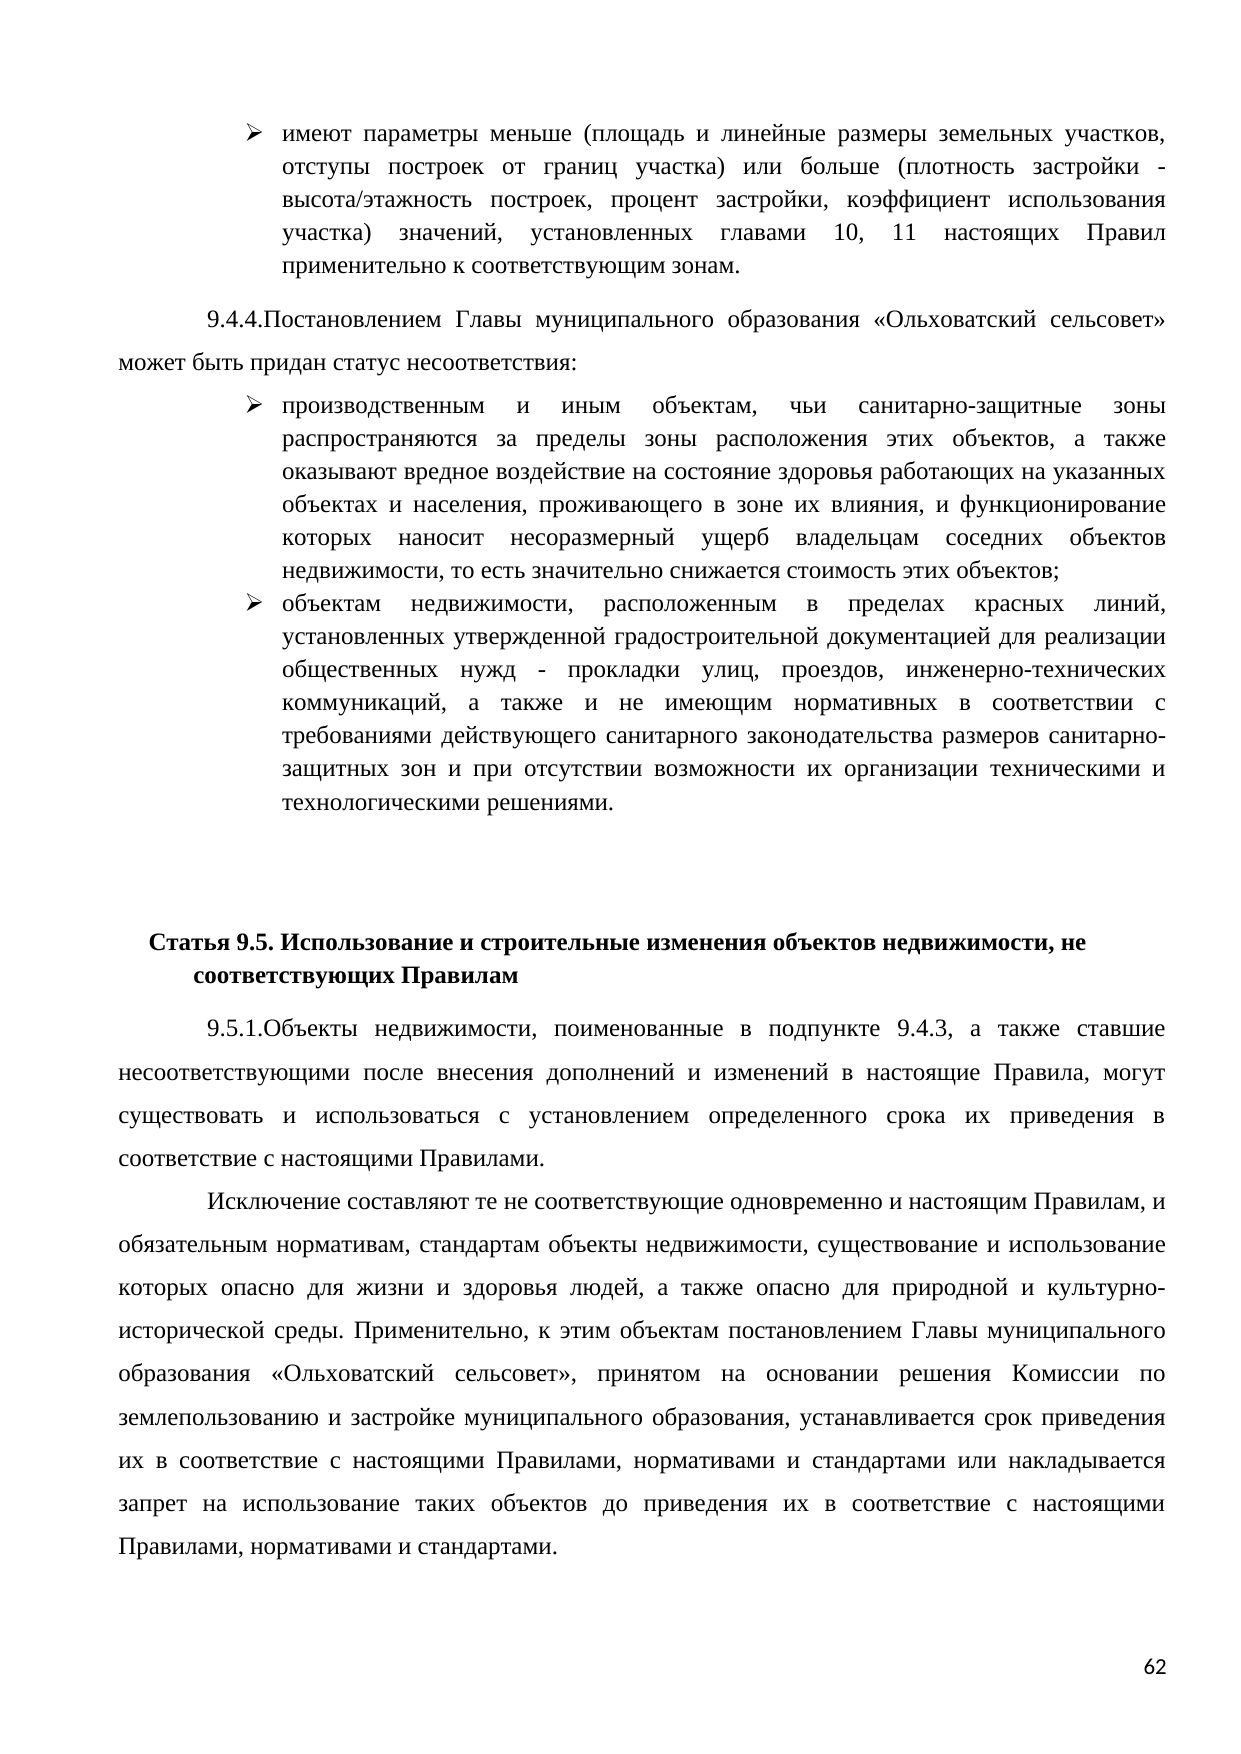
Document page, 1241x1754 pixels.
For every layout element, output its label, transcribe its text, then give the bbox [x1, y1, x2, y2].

text Исключение составляют те не соответствующие одновременно и настоящим Правилам, и обязательным нормативам, стандартам объекты недвижимости, существование и использование которых опасно для жизни и здоровья людей, а также опасно для природной и культурно-исторической среды. Применительно, к этим объектам постановлением Главы муниципального образования «Ольховатский сельсовет», принятом на основании решения Комиссии по землепользованию и застройке муниципального образования, устанавливается срок приведения их в соответствие с настоящими Правилами, нормативами и стандартами или накладывается запрет на использование таких объектов до приведения их в соответствие с настоящими Правилами, нормативами и стандартами. [118, 1186, 1167, 1560]
list имеют параметры меньше (площадь и линейные размеры земельных участков, отступы построек от границ участка) или больше (плотность застройки - высота/этажность построек, процент застройки, коэффициент использования участка) значений, установленных главами 10, 11 настоящих Правил применительно к соответствующим зонам. [244, 118, 1167, 279]
list производственным и иным объектам, чьи санитарно-защитные зоны распространяются за пределы зоны расположения этих объектов, а также оказывают вредное воздействие на состояние здоровья работающих на указанных объектах и населения, проживающего в зоне их влияния, и функционирование которых наносит несоразмерный ущерб владельцам соседних объектов недвижимости, то есть значительно снижается стоимость этих объектов; [244, 390, 1167, 584]
text 9.5.1.Объекты недвижимости, поименованные в подпункте 9.4.3, а также ставшие несоответствующими после внесения дополнений и изменений в настоящие Правила, могут существовать и использоваться с установлением определенного срока их приведения в соответствие с настоящими Правилами. [118, 1013, 1167, 1172]
list Использование и строительные изменения объектов недвижимости, не соответствующих Правилам [148, 927, 1167, 988]
text 9.4.4.Постановлением Главы муниципального образования «Ольховатский сельсовет» может быть придан статус несоответствия: [118, 304, 1167, 376]
list объектам недвижимости, расположенным в пределах красных линий, установленных утвержденной градостроительной документацией для реализации общественных нужд - прокладки улиц, проездов, инженерно-технических коммуникаций, а также и не имеющим нормативных в соответствии с требованиями действующего санитарного законодательства размеров санитарно-защитных зон и при отсутствии возможности их организации техническими и технологическими решениями. [244, 588, 1167, 815]
